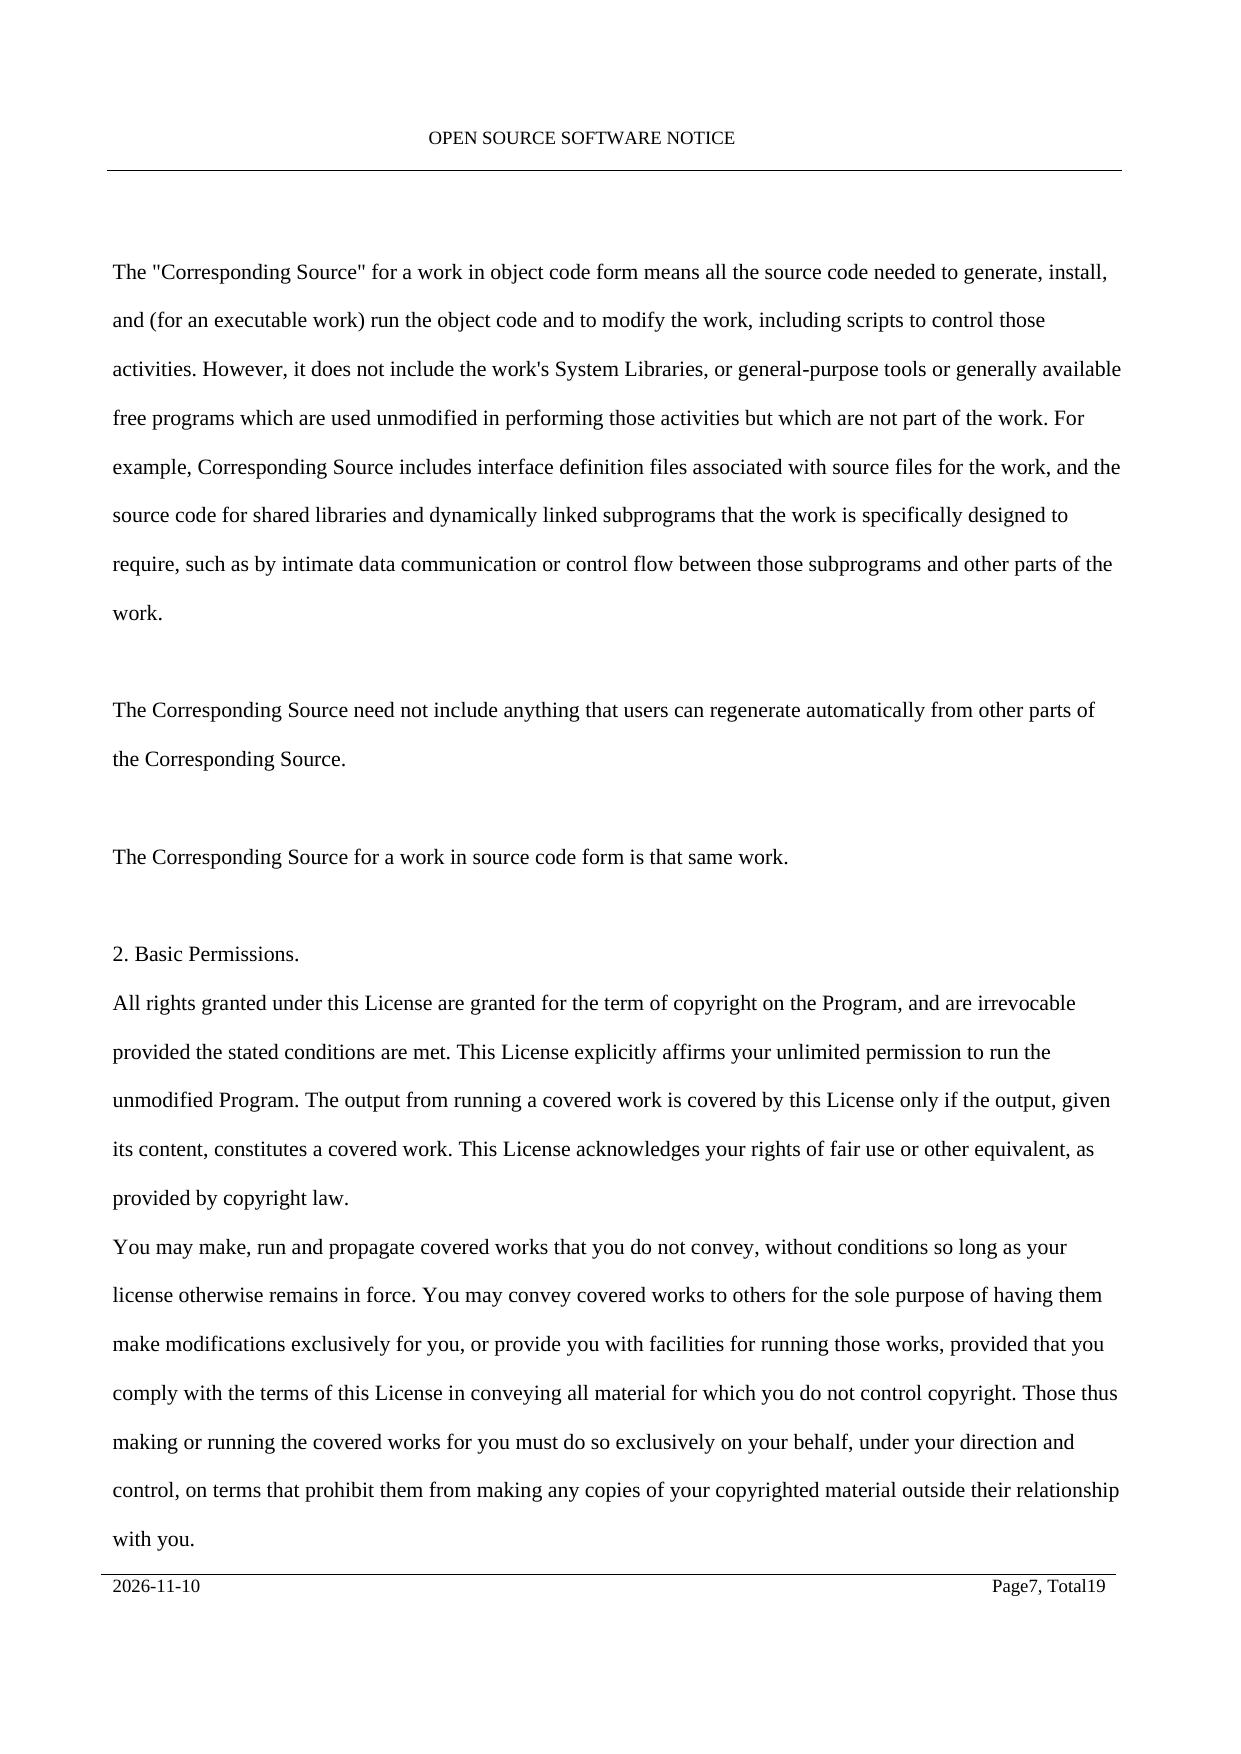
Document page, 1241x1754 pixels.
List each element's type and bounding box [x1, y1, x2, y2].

text [112, 206, 1128, 1555]
